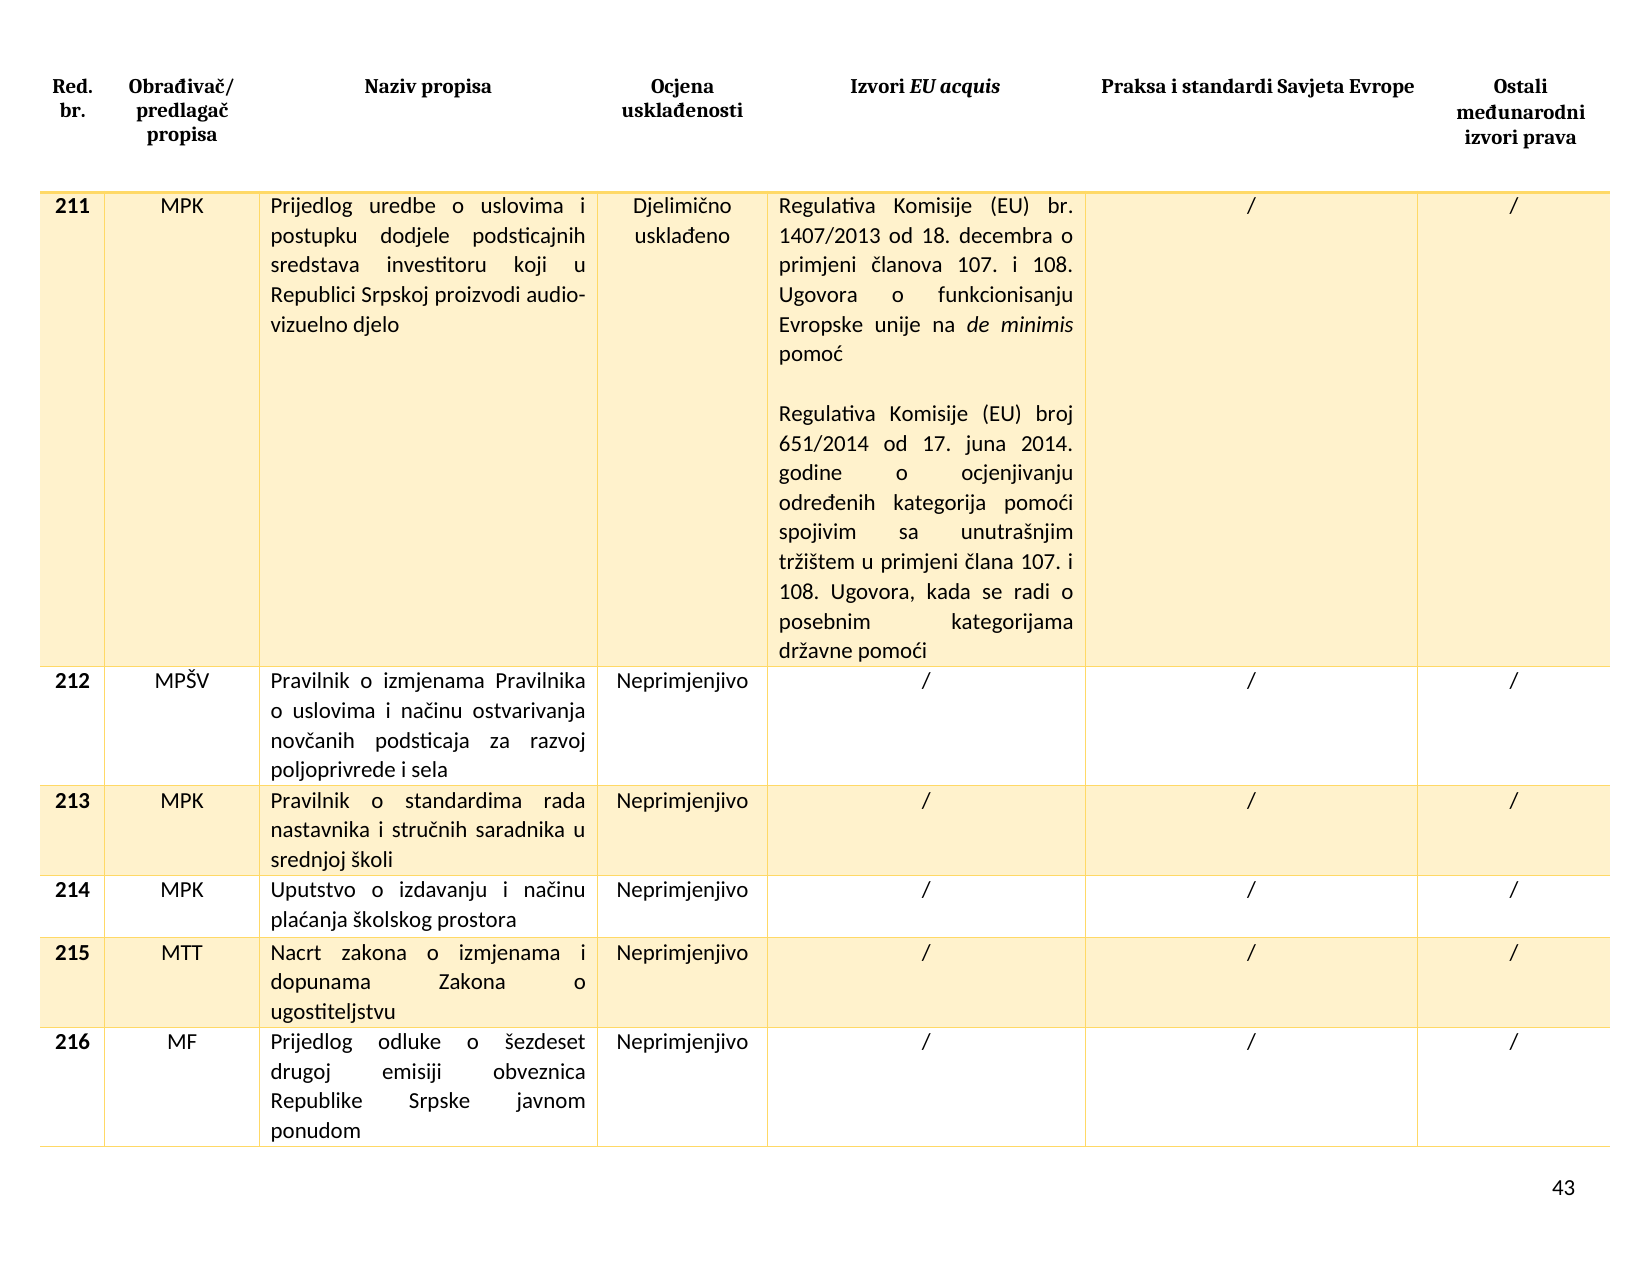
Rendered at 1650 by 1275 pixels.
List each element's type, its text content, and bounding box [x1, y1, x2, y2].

table_header Praksa i standardi Savjeta Evrope [1085, 75, 1431, 191]
table_cell / [768, 938, 1085, 1027]
table_cell 213 [40, 786, 104, 875]
table_cell Neprimjenjivo [598, 876, 767, 937]
table_cell MF [105, 1028, 259, 1146]
table_header Red. br. [40, 75, 104, 191]
table_header Ocjena usklađenosti [597, 75, 767, 191]
table_cell Neprimjenjivo [598, 667, 767, 785]
table_cell MPK [105, 786, 259, 875]
table_cell Uputstvo o izdavanju i načinu plaćanja školskog prostora [260, 876, 597, 937]
table_cell / [1418, 194, 1610, 666]
table_cell / [1418, 786, 1610, 875]
table_cell 211 [40, 194, 104, 666]
table_cell / [1418, 667, 1610, 785]
table_cell 215 [40, 938, 104, 1027]
table_cell Prijedlog uredbe o uslovima i postupku dodjele podsticajnih sredstava investitoru koji u Republici Srpskoj proizvodi audio-vizuelno djelo [260, 194, 597, 666]
table_cell MPŠV [105, 667, 259, 785]
table_cell / [768, 667, 1085, 785]
table_cell / [1086, 876, 1417, 937]
table_cell / [1086, 938, 1417, 1027]
table_cell Neprimjenjivo [598, 938, 767, 1027]
table_cell MTT [105, 938, 259, 1027]
table_header Ostali međunarodni izvori prava [1431, 75, 1610, 191]
table_cell / [768, 786, 1085, 875]
table_cell 212 [40, 667, 104, 785]
table_cell Neprimjenjivo [598, 786, 767, 875]
table_cell 214 [40, 876, 104, 937]
table_cell MPK [105, 876, 259, 937]
table_cell / [1418, 876, 1610, 937]
table_header Obrađivač/ predlagač propisa [105, 75, 259, 191]
table_cell / [1418, 1028, 1610, 1146]
table_cell / [1086, 1028, 1417, 1146]
table_cell Neprimjenjivo [598, 1028, 767, 1146]
table_cell Prijedlog odluke o šezdeset drugoj emisiji obveznica Republike Srpske javnom ponudom [260, 1028, 597, 1146]
table_cell MPK [105, 194, 259, 666]
table_cell Djelimično usklađeno [598, 194, 767, 666]
table_cell / [1086, 786, 1417, 875]
table_cell / [768, 876, 1085, 937]
table_cell Regulativa Komisije (EU) br. 1407/2013 od 18. decembra o primjeni članova 107. i 108. Ugovora o funkcionisanju Evropske unije na de minimis pomoć Regulativa Komisije (EU) broj 651/2014 od 17. juna 2014. godine o ocjenjivanju određenih kategorija pomoći spojivim sa unutrašnjim tržištem u primjeni člana 107. i 108. Ugovora, kada se radi o posebnim kategorijama državne pomoći [768, 194, 1085, 666]
table_cell / [768, 1028, 1085, 1146]
table_cell / [1086, 194, 1417, 666]
table_cell Pravilnik o standardima rada nastavnika i stručnih saradnika u srednjoj školi [260, 786, 597, 875]
table_cell 216 [40, 1028, 104, 1146]
table_header Izvori EU acquis [768, 75, 1085, 191]
table_header Naziv propisa [259, 75, 597, 191]
table_cell / [1418, 938, 1610, 1027]
table_cell / [1086, 667, 1417, 785]
table_cell Pravilnik o izmjenama Pravilnika o uslovima i načinu ostvarivanja novčanih podsticaja za razvoj poljoprivrede i sela [260, 667, 597, 785]
table_cell Nacrt zakona o izmjenama i dopunama Zakona o ugostiteljstvu [260, 938, 597, 1027]
